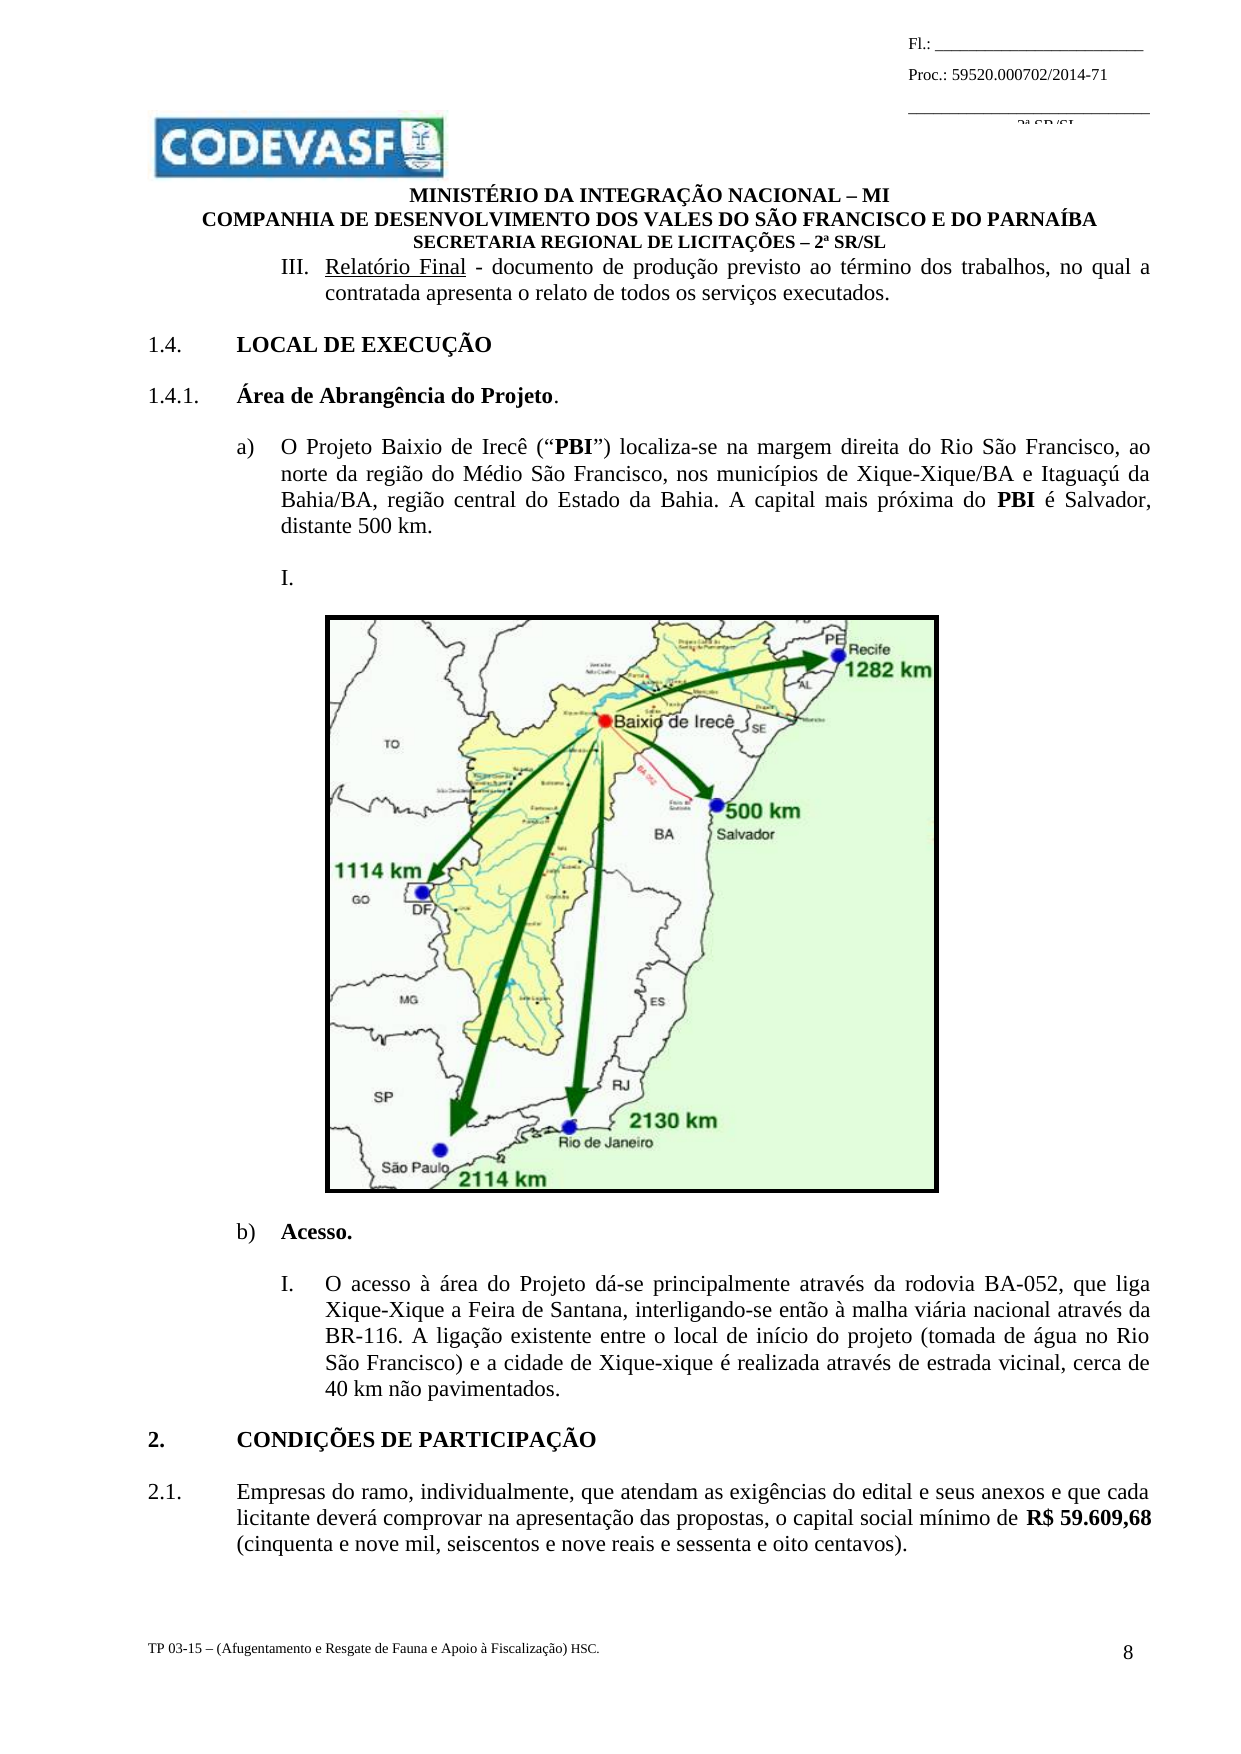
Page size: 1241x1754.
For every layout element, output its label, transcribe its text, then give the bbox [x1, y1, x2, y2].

list Empresas do ramo, individualmente, que atendam as exigências do edital e seus anexos e que cada licitante deverá comprovar na apresentação das propostas, o capital social mínimo de R$ 59.609,68 (cinquenta e nove mil, seiscentos e nove reais e sessenta e oito centavos). [148, 1478, 1152, 1557]
list Relatório Final - documento de produção previsto ao término dos trabalhos, no qual a contratada apresenta o relato de todos os serviços executados. [281, 253, 1152, 306]
list Acesso. [236, 1218, 1152, 1244]
picture [330, 620, 934, 1189]
list O Projeto Baixio de Irecê (“PBI”) localiza-se na margem direita do Rio São Francisco, ao norte da região do Médio São Francisco, nos municípios de Xique-Xique/BA e Itaguaçú da Bahia/BA, região central do Estado da Bahia. A capital mais próxima do PBI é Salvador, distante 500 km. [236, 433, 1152, 539]
list O acesso à área do Projeto dá-se principalmente através da rodovia BA-052, que liga Xique-Xique a Feira de Santana, interligando-se então à malha viária nacional através da BR-116. A ligação existente entre o local de início do projeto (tomada de água no Rio São Francisco) e a cidade de Xique-xique é realizada através de estrada vicinal, cerca de 40 km não pavimentados. [281, 1269, 1152, 1401]
picture [147, 110, 449, 184]
list LOCAL DE EXECUÇÃO [148, 331, 1152, 357]
list CONDIÇÕES DE PARTICIPAÇÃO [148, 1426, 1152, 1453]
list Área de Abrangência do Projeto. [148, 382, 1152, 408]
